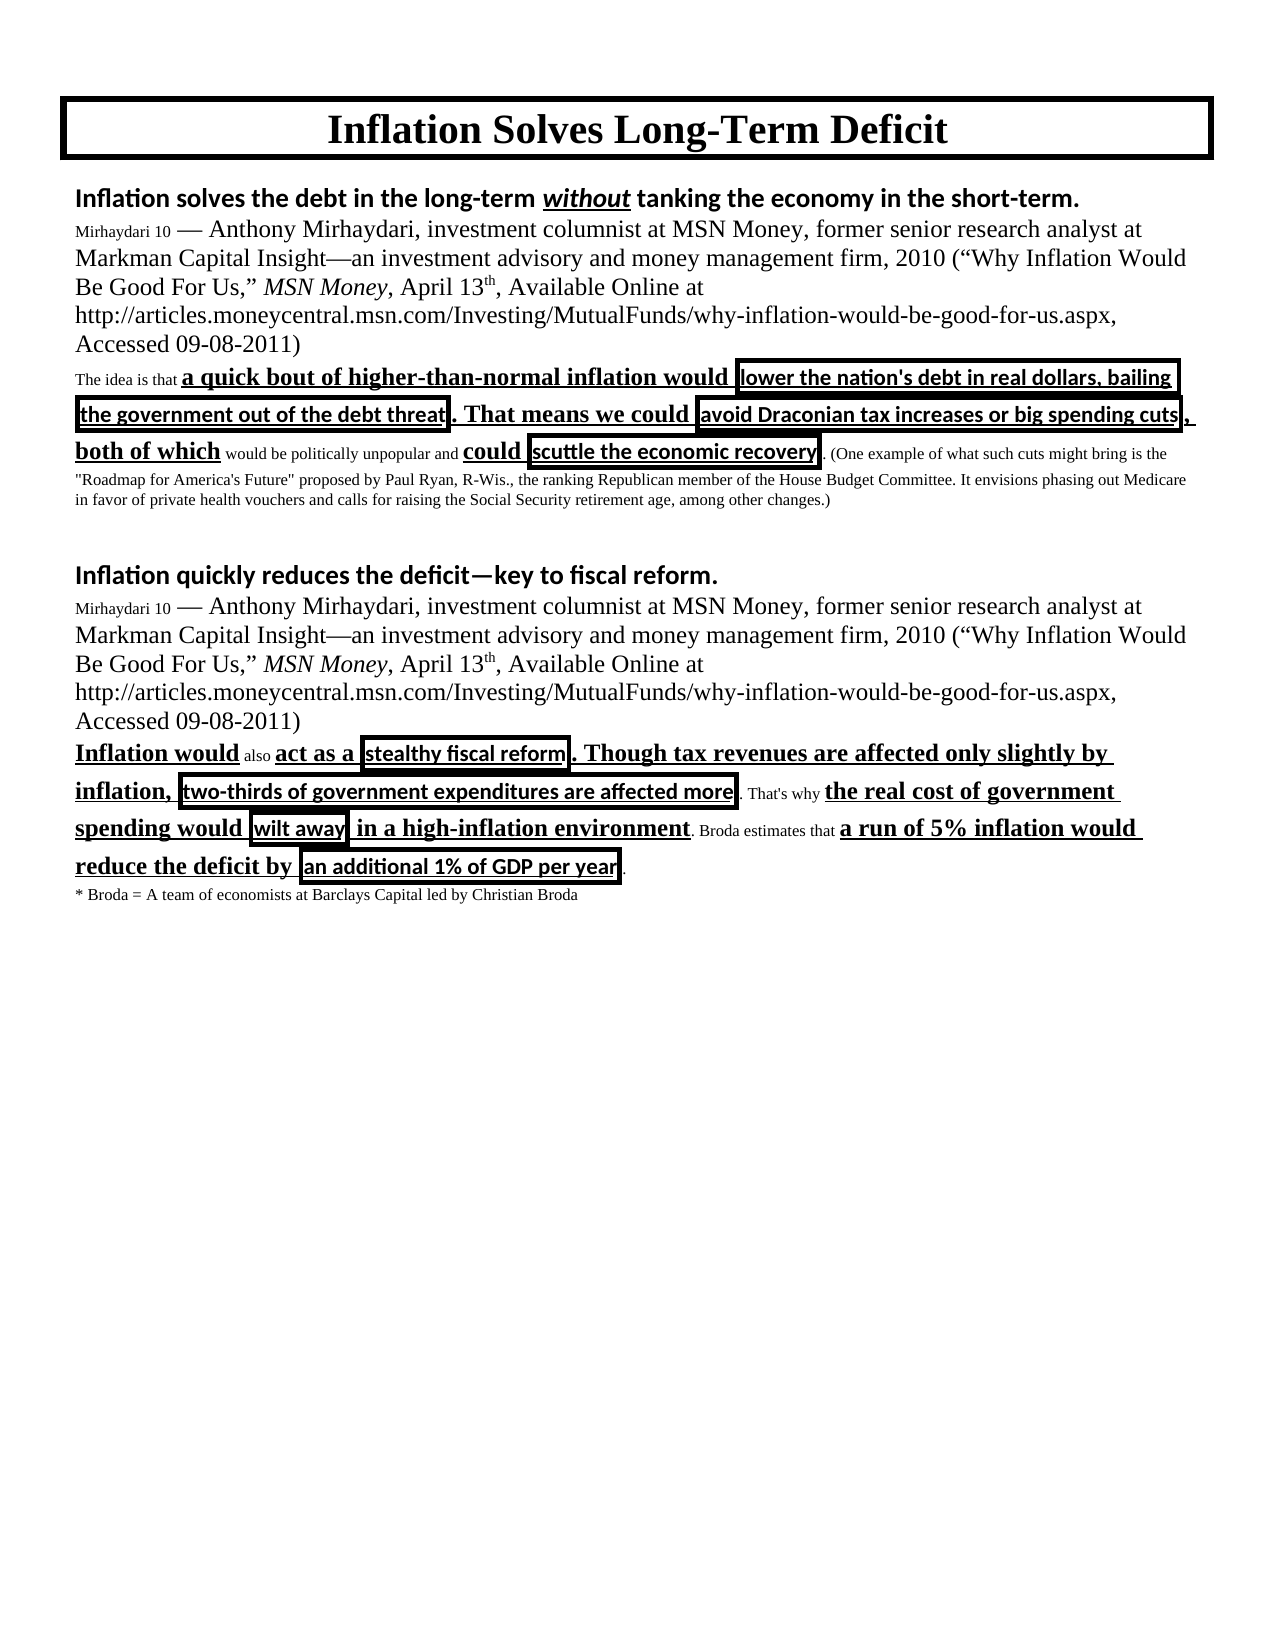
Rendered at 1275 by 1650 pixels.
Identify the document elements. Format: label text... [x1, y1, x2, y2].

subtitle Inflation quickly reduces the deficit—key to fiscal reform. [75, 558, 1200, 591]
text * Broda = A team of economists at Barclays Capital led by Christian Broda [75, 884, 1200, 904]
text The idea is that a quick bout of higher-than-normal inflation would lower the nation's debt in real dollars, bailing the government out of the debt threat. That means we could avoid Draconian tax increases or big spending cuts, both of which would be politically unpopular and could scuttle the economic recovery. (One example of what such cuts might bring is the "Roadmap for America's Future" proposed by Paul Ryan, R-Wis., the ranking Republican member of the House Budget Committee. It envisions phasing out Medicare in favor of private health vouchers and calls for raising the Social Security retirement age, among other changes.) [75, 358, 1200, 508]
text Mirhaydari 10 — Anthony Mirhaydari, investment columnist at MSN Money, former senior research analyst at Markman Capital Insight—an investment advisory and money management firm, 2010 (“Why Inflation Would Be Good For Us,” MSN Money, April 13th, Available Online at http://articles.moneycentral.msn.com/Investing/MutualFunds/why-inflation-would-be-good-for-us.aspx, Accessed 09-08-2011) [75, 591, 1200, 735]
subtitle Inflation Solves Long-Term Deficit [67, 102, 1208, 154]
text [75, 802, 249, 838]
text Inflation would also act as a stealthy fiscal reform. Though tax revenues are affected only slightly by inflation, two-thirds of government expenditures are affected more. That's why the real cost of government spending would wilt away in a high-inflation environment. Broda estimates that a run of 5% inflation would reduce the deficit by an additional 1% of GDP per year. [350, 735, 1200, 884]
text Mirhaydari 10 — Anthony Mirhaydari, investment columnist at MSN Money, former senior research analyst at Markman Capital Insight—an investment advisory and money management firm, 2010 (“Why Inflation Would Be Good For Us,” MSN Money, April 13th, Available Online at http://articles.moneycentral.msn.com/Investing/MutualFunds/why-inflation-would-be-good-for-us.aspx, Accessed 09-08-2011) [75, 214, 1200, 358]
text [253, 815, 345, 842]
subtitle Inflation solves the debt in the long-term without tanking the economy in the short-term. [75, 181, 1200, 214]
